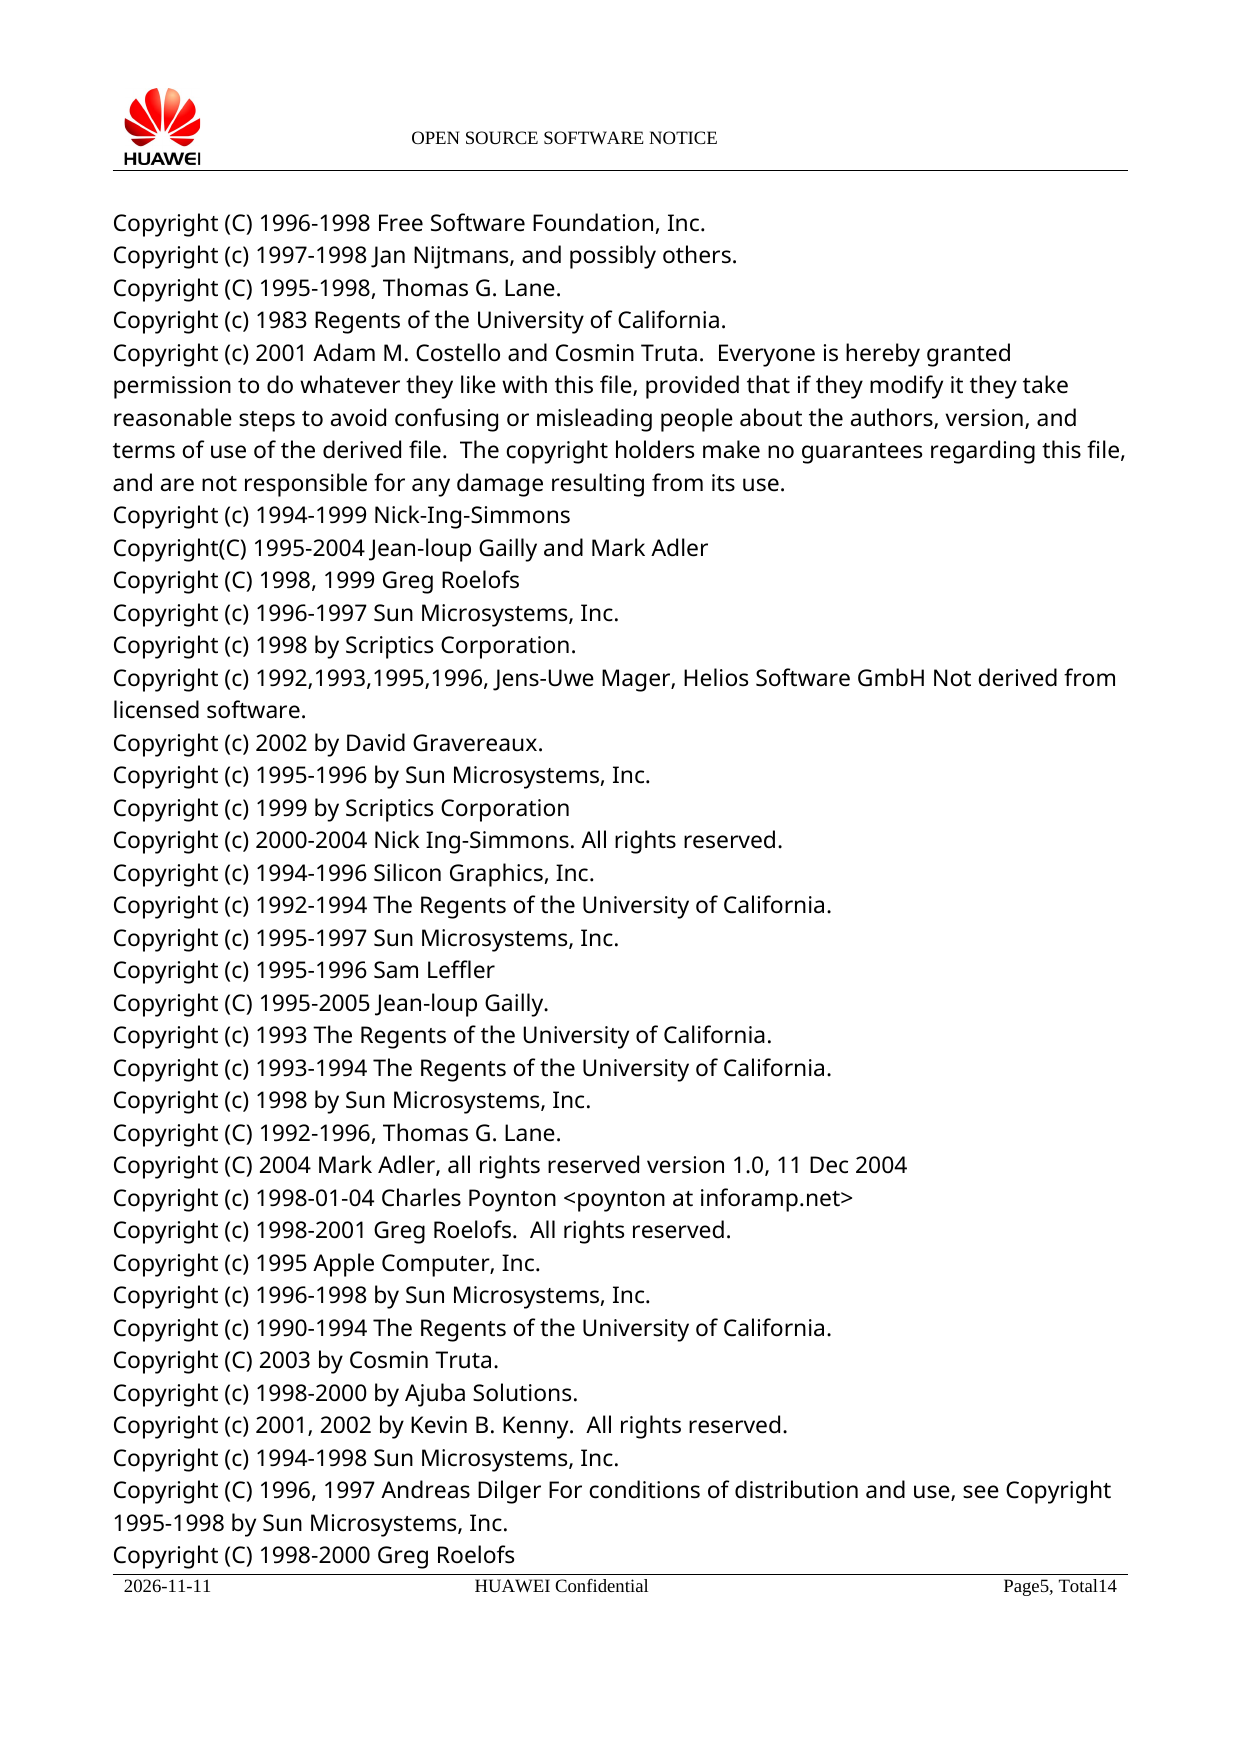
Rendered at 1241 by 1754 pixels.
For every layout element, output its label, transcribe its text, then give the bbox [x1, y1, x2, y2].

picture [124, 88, 201, 165]
